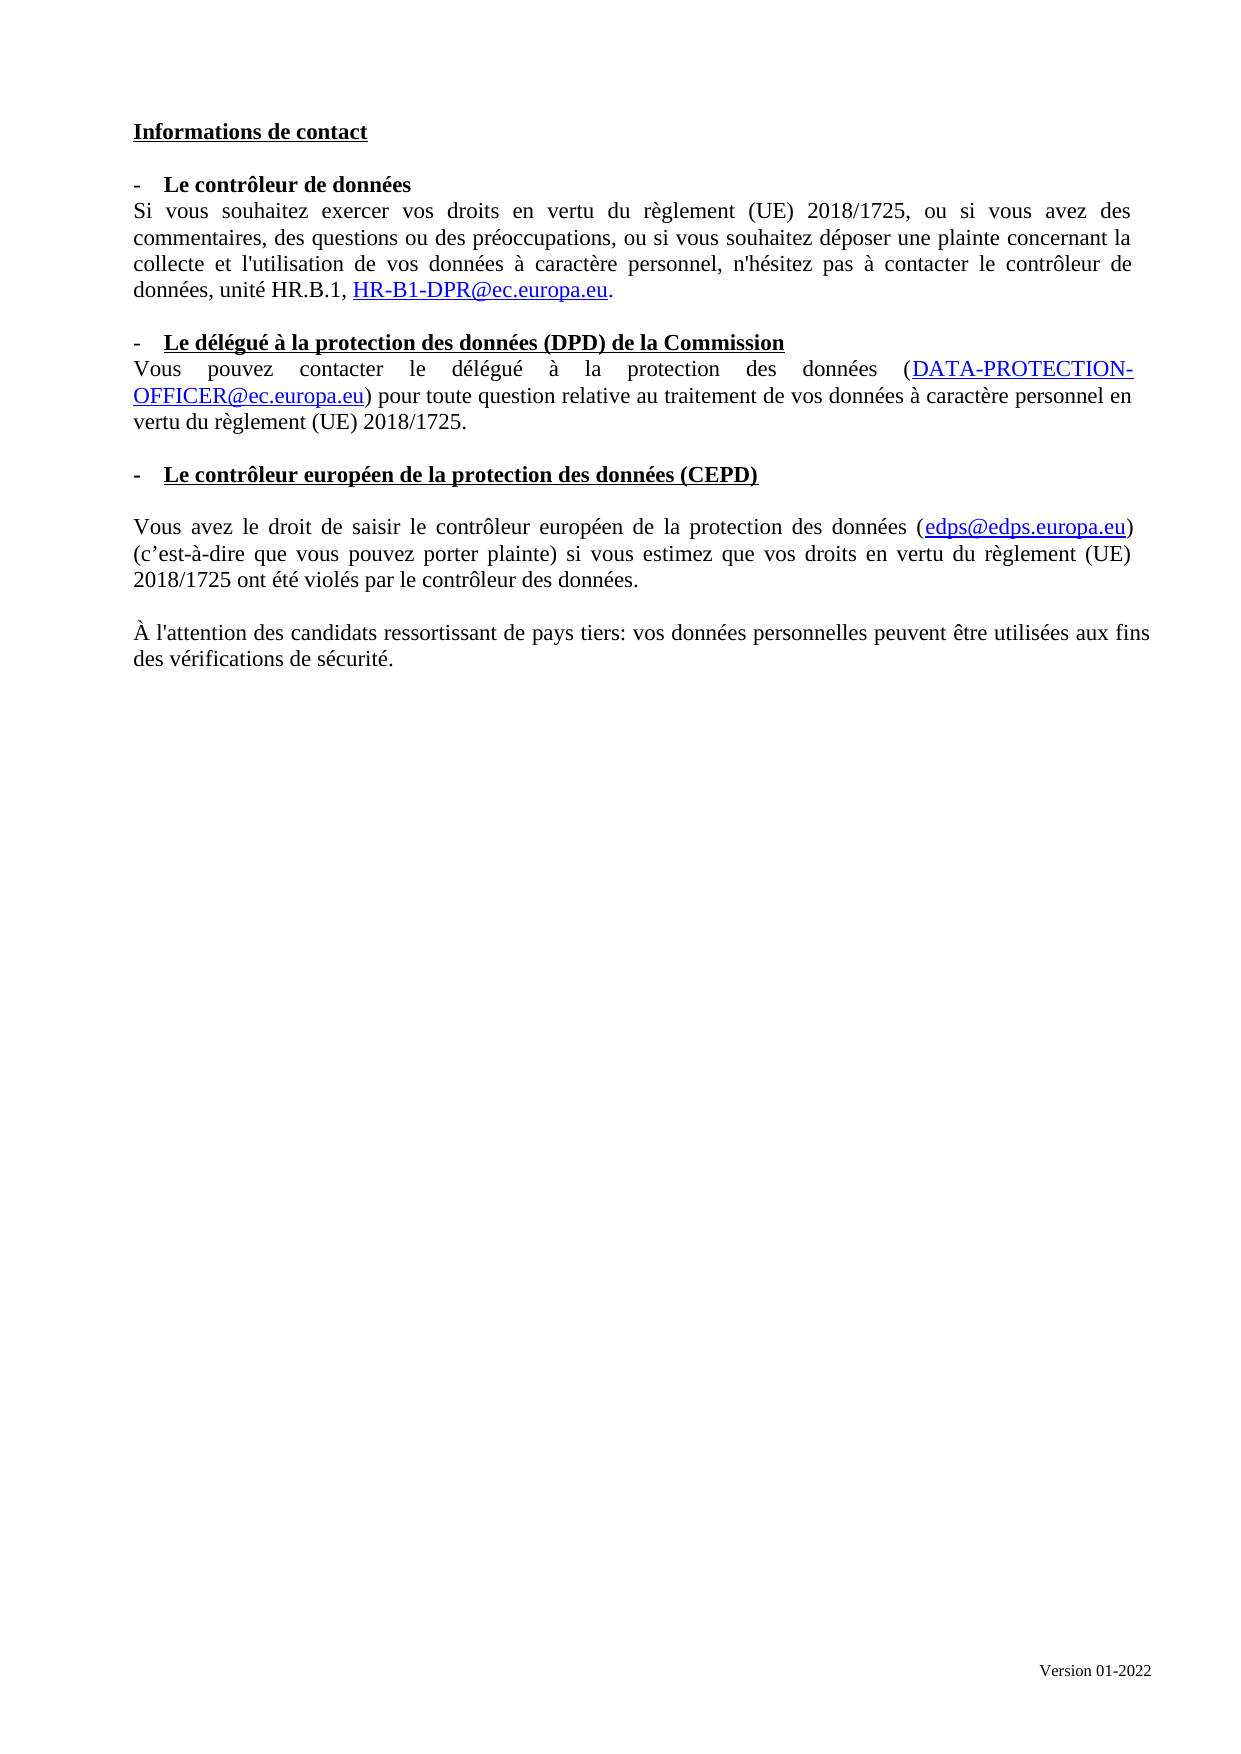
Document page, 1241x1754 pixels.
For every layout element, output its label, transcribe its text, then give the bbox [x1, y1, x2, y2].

text Vous avez le droit de saisir le contrôleur européen de la protection des données (edps@edps.europa.eu) (c’est-à-dire que vous pouvez porter plainte) si vous estimez que vos droits en vertu du règlement (UE) 2018/1725 ont été violés par le contrôleur des données. [133, 513, 1133, 592]
text À l'attention des candidats ressortissant de pays tiers: vos données personnelles peuvent être utilisées aux fins des vérifications de sécurité. [133, 619, 1152, 672]
text - Le contrôleur de données [133, 171, 1133, 197]
text - Le délégué à la protection des données (DPD) de la Commission [133, 329, 1133, 355]
text Si vous souhaitez exercer vos droits en vertu du règlement (UE) 2018/1725, ou si vous avez des commentaires, des questions ou des préoccupations, ou si vous souhaitez déposer une plainte concernant la collecte et l'utilisation de vos données à caractère personnel, n'hésitez pas à contacter le contrôleur de données, unité HR.B.1, HR-B1-DPR@ec.europa.eu. [133, 197, 1133, 303]
text - Le contrôleur européen de la protection des données (CEPD) [133, 461, 1133, 487]
text Informations de contact [133, 118, 1133, 144]
text Vous pouvez contacter le délégué à la protection des données (DATA-PROTECTION-OFFICER@ec.europa.eu) pour toute question relative au traitement de vos données à caractère personnel en vertu du règlement (UE) 2018/1725. [133, 355, 1133, 434]
